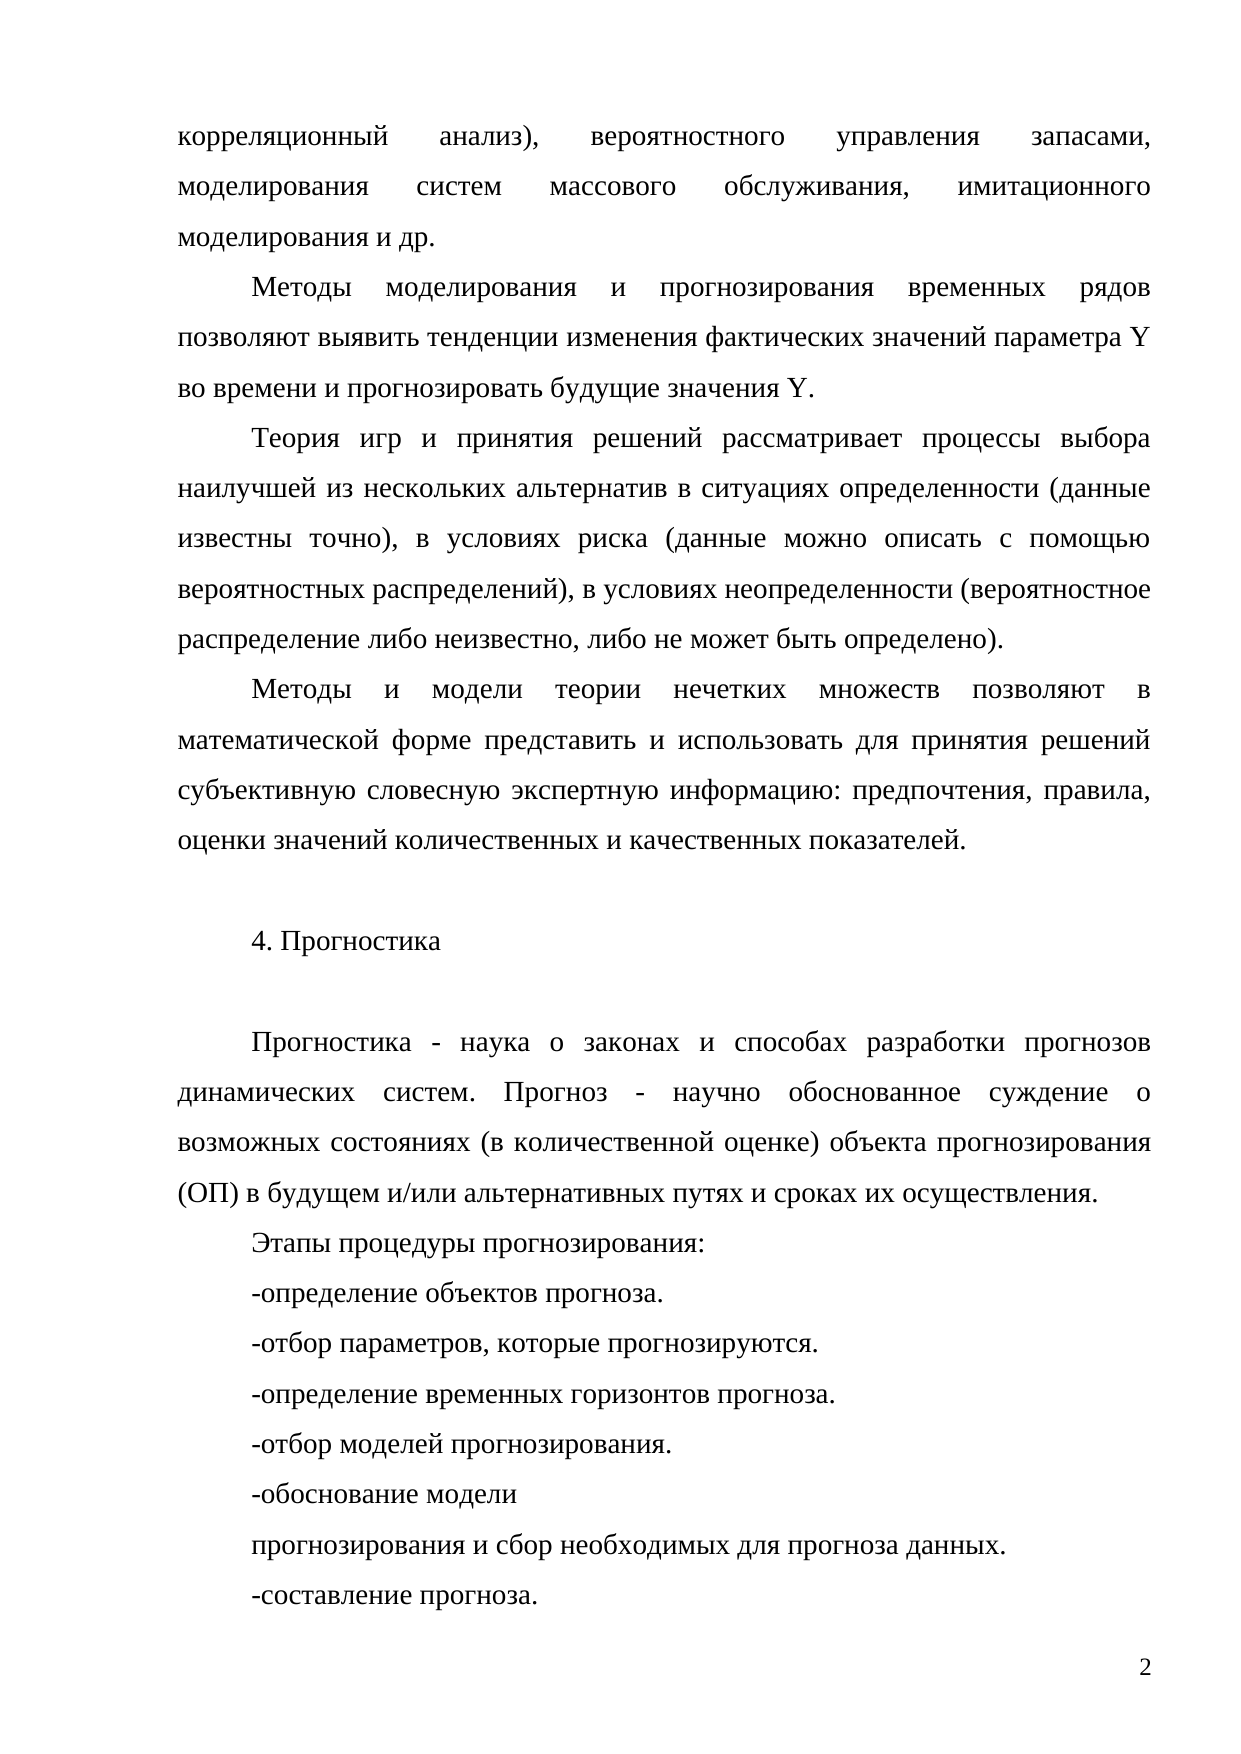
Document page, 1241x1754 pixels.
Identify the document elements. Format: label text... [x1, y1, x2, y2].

text -определение временных горизонтов прогноза. [177, 1376, 1152, 1409]
text Методы моделирования и прогнозирования временных рядов позволяют выявить тенденции изменения фактических значений параметра Y во времени и прогнозировать будущие значения Y. [177, 269, 1152, 403]
text -обоснование модели [177, 1477, 1152, 1510]
text Этапы процедуры прогнозирования: [177, 1225, 1152, 1258]
text Методы и модели теории нечетких множеств позволяют в математической форме представить и использовать для принятия решений субъективную словесную экспертную информацию: предпочтения, правила, оценки значений количественных и качественных показателей. [177, 672, 1152, 856]
text Теория игр и принятия решений рассматривает процессы выбора наилучшей из нескольких альтернатив в ситуациях определенности (данные известны точно), в условиях риска (данные можно описать с помощью вероятностных распределений), в условиях неопределенности (вероятностное распределение либо неизвестно, либо не может быть определено). [177, 420, 1152, 655]
text прогнозирования и сбор необходимых для прогноза данных. [177, 1527, 1152, 1560]
text Прогностика - наука о законах и способах разработки прогнозов динамических систем. Прогноз - научно обоснованное суждение о возможных состояниях (в количественной оценке) объекта прогнозирования (ОП) в будущем и/или альтернативных путях и сроках их осуществления. [177, 1024, 1152, 1208]
text -определение объектов прогноза. [177, 1275, 1152, 1309]
text 4. Прогностика [177, 923, 1152, 957]
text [177, 118, 1152, 252]
text -составление прогноза. [177, 1577, 1152, 1611]
text -отбор параметров, которые прогнозируются. [177, 1326, 1152, 1359]
text -отбор моделей прогнозирования. [177, 1426, 1152, 1460]
